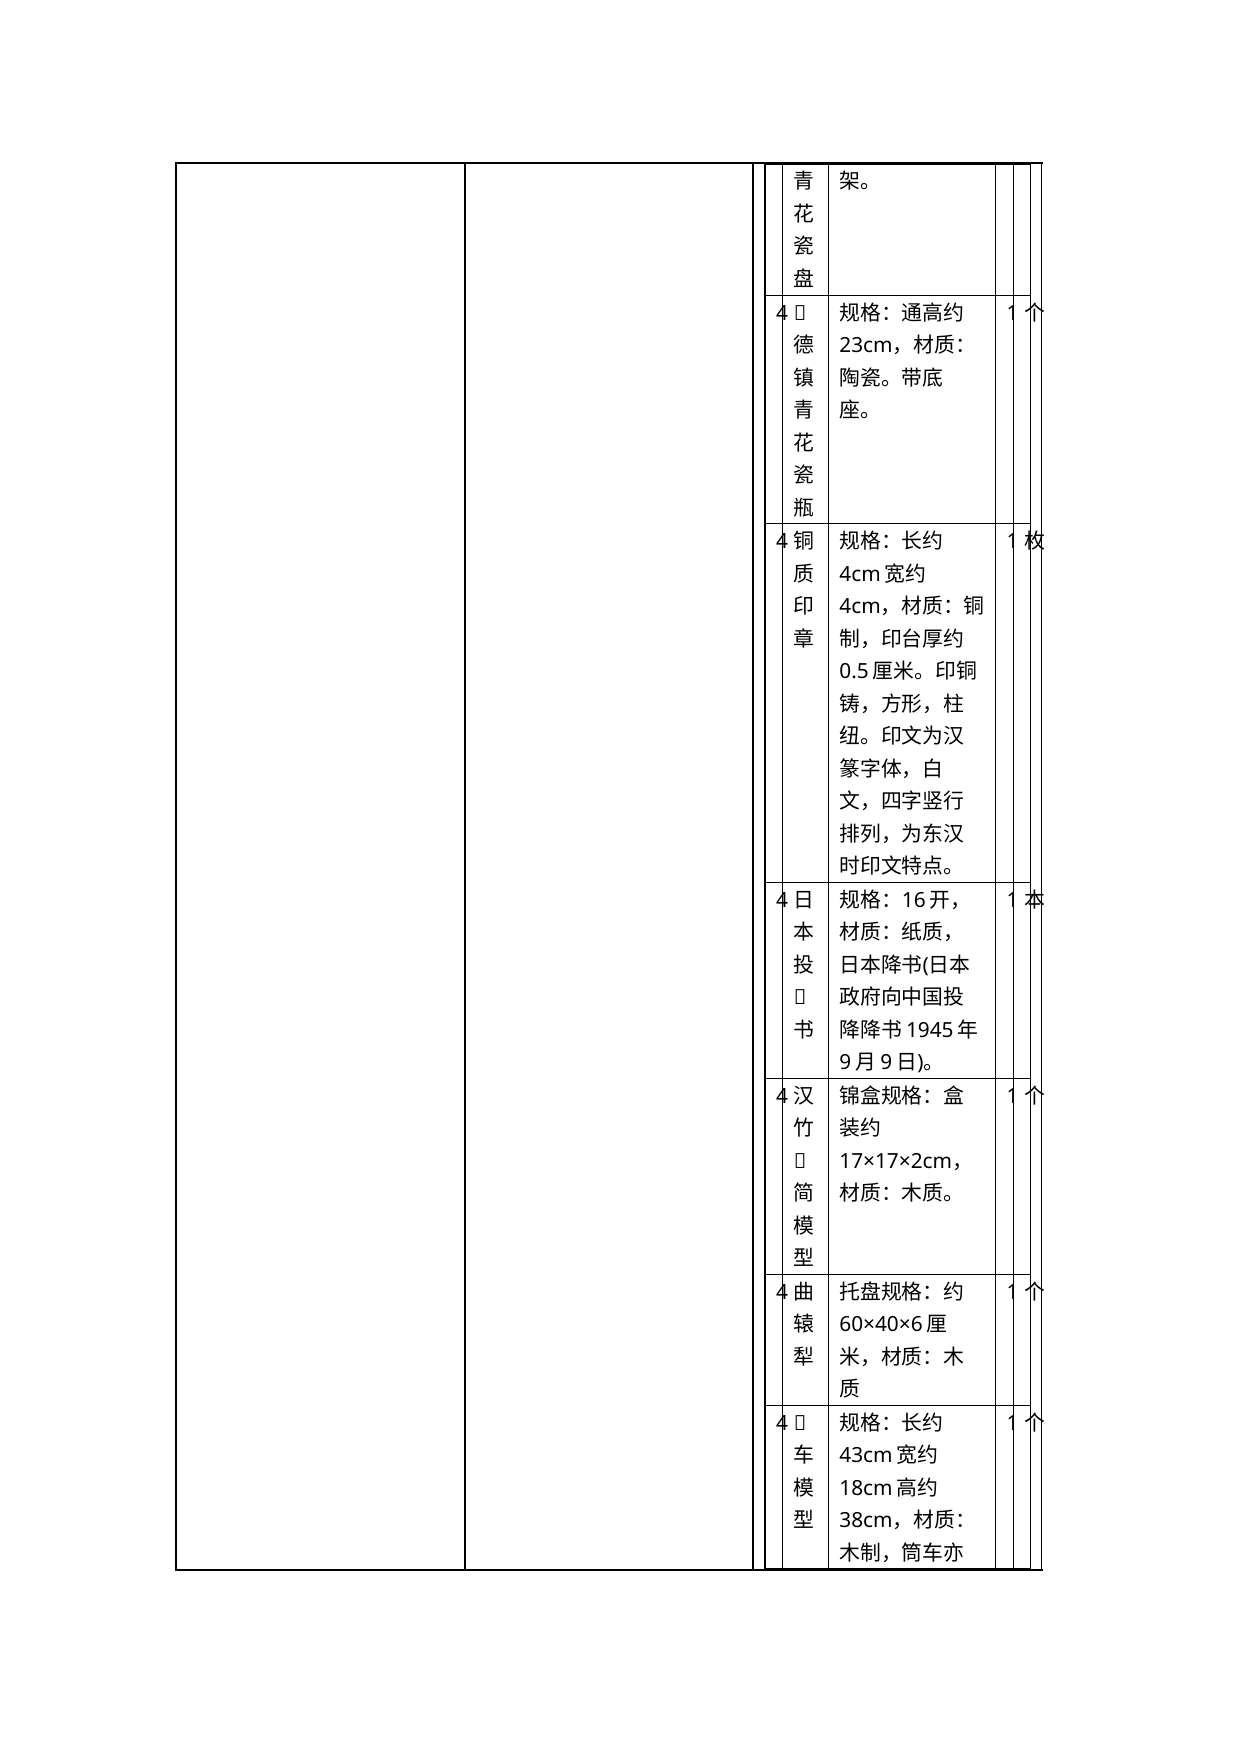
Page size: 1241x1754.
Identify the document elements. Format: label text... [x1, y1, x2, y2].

table_cell [1014, 883, 1030, 1078]
table_cell [1031, 1284, 1041, 1419]
table_cell [783, 883, 828, 1078]
table_cell [1014, 524, 1030, 882]
table_cell [996, 883, 1013, 1078]
table_cell [829, 524, 995, 882]
table_cell [829, 1275, 995, 1405]
table_cell [783, 165, 828, 295]
table_cell [1014, 1275, 1030, 1405]
table_cell [766, 165, 782, 295]
table_cell [829, 165, 995, 295]
table_cell [996, 1406, 1013, 1568]
table_cell [466, 164, 752, 1569]
table_cell [996, 296, 1013, 523]
table_cell [829, 296, 995, 523]
table_cell [1031, 895, 1041, 1092]
table_cell [783, 1406, 828, 1568]
table_cell [1031, 1088, 1041, 1288]
table_cell [783, 296, 828, 523]
table_cell [766, 524, 782, 882]
table_cell [783, 1079, 828, 1274]
table_cell [766, 1406, 782, 1568]
table_cell [783, 524, 828, 882]
table_cell 1 [177, 164, 464, 1569]
table_cell [829, 883, 995, 1078]
table_cell [754, 164, 764, 1569]
table_cell [996, 165, 1013, 295]
table_cell [1031, 164, 1041, 309]
table_cell [996, 1275, 1013, 1405]
table_cell [766, 883, 782, 1078]
table_cell [1014, 296, 1030, 523]
table_cell [783, 1275, 828, 1405]
table_cell [1014, 1079, 1030, 1274]
table_cell [829, 1079, 995, 1274]
table_cell [1014, 165, 1030, 295]
table_cell [1031, 305, 1041, 894]
table_cell [1031, 1415, 1041, 1569]
table_cell [829, 1406, 995, 1568]
table_cell [766, 1275, 782, 1405]
table_cell [996, 1079, 1013, 1274]
table_cell [766, 1079, 782, 1274]
table_cell [996, 524, 1013, 882]
table_cell [1014, 1406, 1030, 1568]
table_cell [766, 296, 782, 523]
